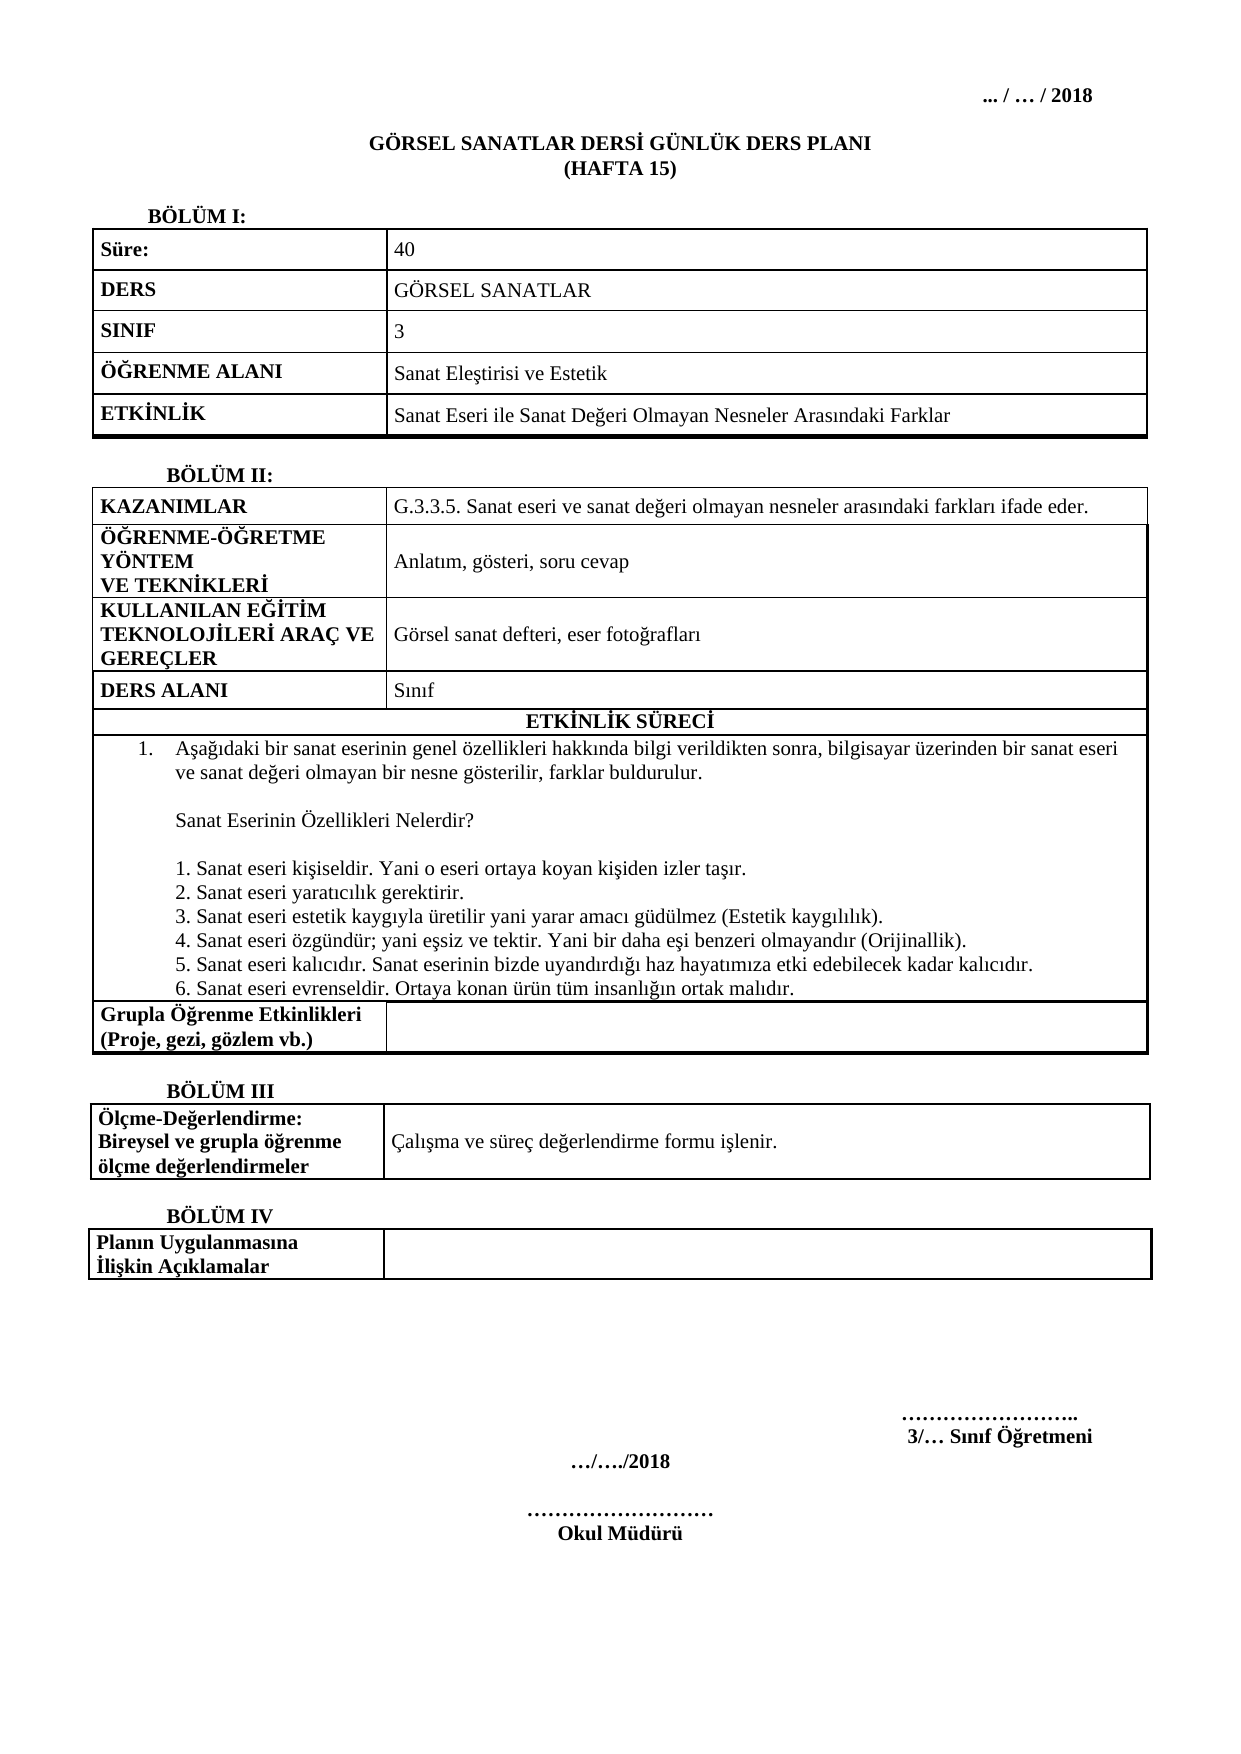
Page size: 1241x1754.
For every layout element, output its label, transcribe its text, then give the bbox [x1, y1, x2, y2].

table_cell Aşağıdaki bir sanat eserinin genel özellikleri hakkında bilgi verildikten sonra, bilgisayar üzerinden bir sanat eseri ve sanat değeri olmayan bir nesne gösterilir, farklar buldurulur. Sanat Eserinin Özellikleri Nelerdir? 1. Sanat eseri kişiseldir. Yani o eseri ortaya koyan kişiden izler taşır. 2. Sanat eseri yaratıcılık gerektirir. 3. Sanat eseri estetik kaygıyla üretilir yani yarar amacı güdülmez (Estetik kaygılılık). 4. Sanat eseri özgündür; yani eşsiz ve tektir. Yani bir daha eşi benzeri olmayandır (Orijinallik). 5. Sanat eseri kalıcıdır. Sanat eserinin bizde uyandırdığı haz hayatımıza etki edebilecek kadar kalıcıdır. 6. Sanat eseri evrenseldir. Ortaya konan ürün tüm insanlığın ortak malıdır. [94, 736, 1146, 1000]
text ... / … / 2018 [148, 83, 1093, 107]
text …/…./2018 [148, 1448, 1093, 1473]
table_header Süre: [94, 230, 386, 269]
table_cell ETKİNLİK SÜRECİ [94, 710, 1146, 733]
table_header 40 [388, 230, 1146, 269]
table_cell ETKİNLİK [94, 395, 386, 434]
table_header Çalışma ve süreç değerlendirme formu işlenir. [385, 1105, 1149, 1178]
table_cell KULLANILAN EĞİTİM TEKNOLOJİLERİ ARAÇ VE GEREÇLER [93, 598, 386, 670]
table_cell Sanat Eseri ile Sanat Değeri Olmayan Nesneler Arasındaki Farklar [388, 395, 1146, 434]
table_cell Grupla Öğrenme Etkinlikleri (Proje, gezi, gözlem vb.) [94, 1002, 386, 1051]
table_cell DERS [94, 271, 386, 310]
table_cell Sanat Eleştirisi ve Estetik [388, 353, 1146, 393]
text GÖRSEL SANATLAR DERSİ GÜNLÜK DERS PLANI [148, 131, 1093, 155]
text ……………………… [148, 1497, 1093, 1521]
table_cell [387, 1003, 1146, 1051]
table_header Planın Uygulanmasına İlişkin Açıklamalar [90, 1230, 383, 1278]
table_cell ÖĞRENME-ÖĞRETME YÖNTEM VE TEKNİKLERİ [93, 525, 386, 597]
table_cell 3 [388, 311, 1146, 352]
table_header G.3.3.5. Sanat eseri ve sanat değeri olmayan nesneler arasındaki farkları ifade eder. [387, 488, 1147, 524]
text (HAFTA 15) [148, 155, 1093, 179]
table_header [385, 1230, 1150, 1278]
table_cell ÖĞRENME ALANI [94, 353, 386, 393]
text BÖLÜM II: [148, 463, 1093, 487]
table_cell Görsel sanat defteri, eser fotoğrafları [387, 598, 1146, 670]
table_cell DERS ALANI [94, 672, 386, 708]
text Okul Müdürü [148, 1521, 1093, 1545]
table_header KAZANIMLAR [93, 488, 386, 524]
text 3/… Sınıf Öğretmeni [148, 1424, 1093, 1448]
table_cell Anlatım, gösteri, soru cevap [387, 525, 1146, 597]
table_cell GÖRSEL SANATLAR [388, 271, 1146, 310]
table_cell Sınıf [387, 672, 1146, 708]
table_cell SINIF [94, 311, 386, 352]
text BÖLÜM I: [148, 203, 1093, 228]
table_header Ölçme-Değerlendirme: Bireysel ve grupla öğrenme ölçme değerlendirmeler [92, 1105, 383, 1178]
subtitle BÖLÜM III [148, 1079, 1093, 1103]
subtitle BÖLÜM IV [148, 1204, 1093, 1228]
text …………………….. [811, 1400, 1093, 1424]
